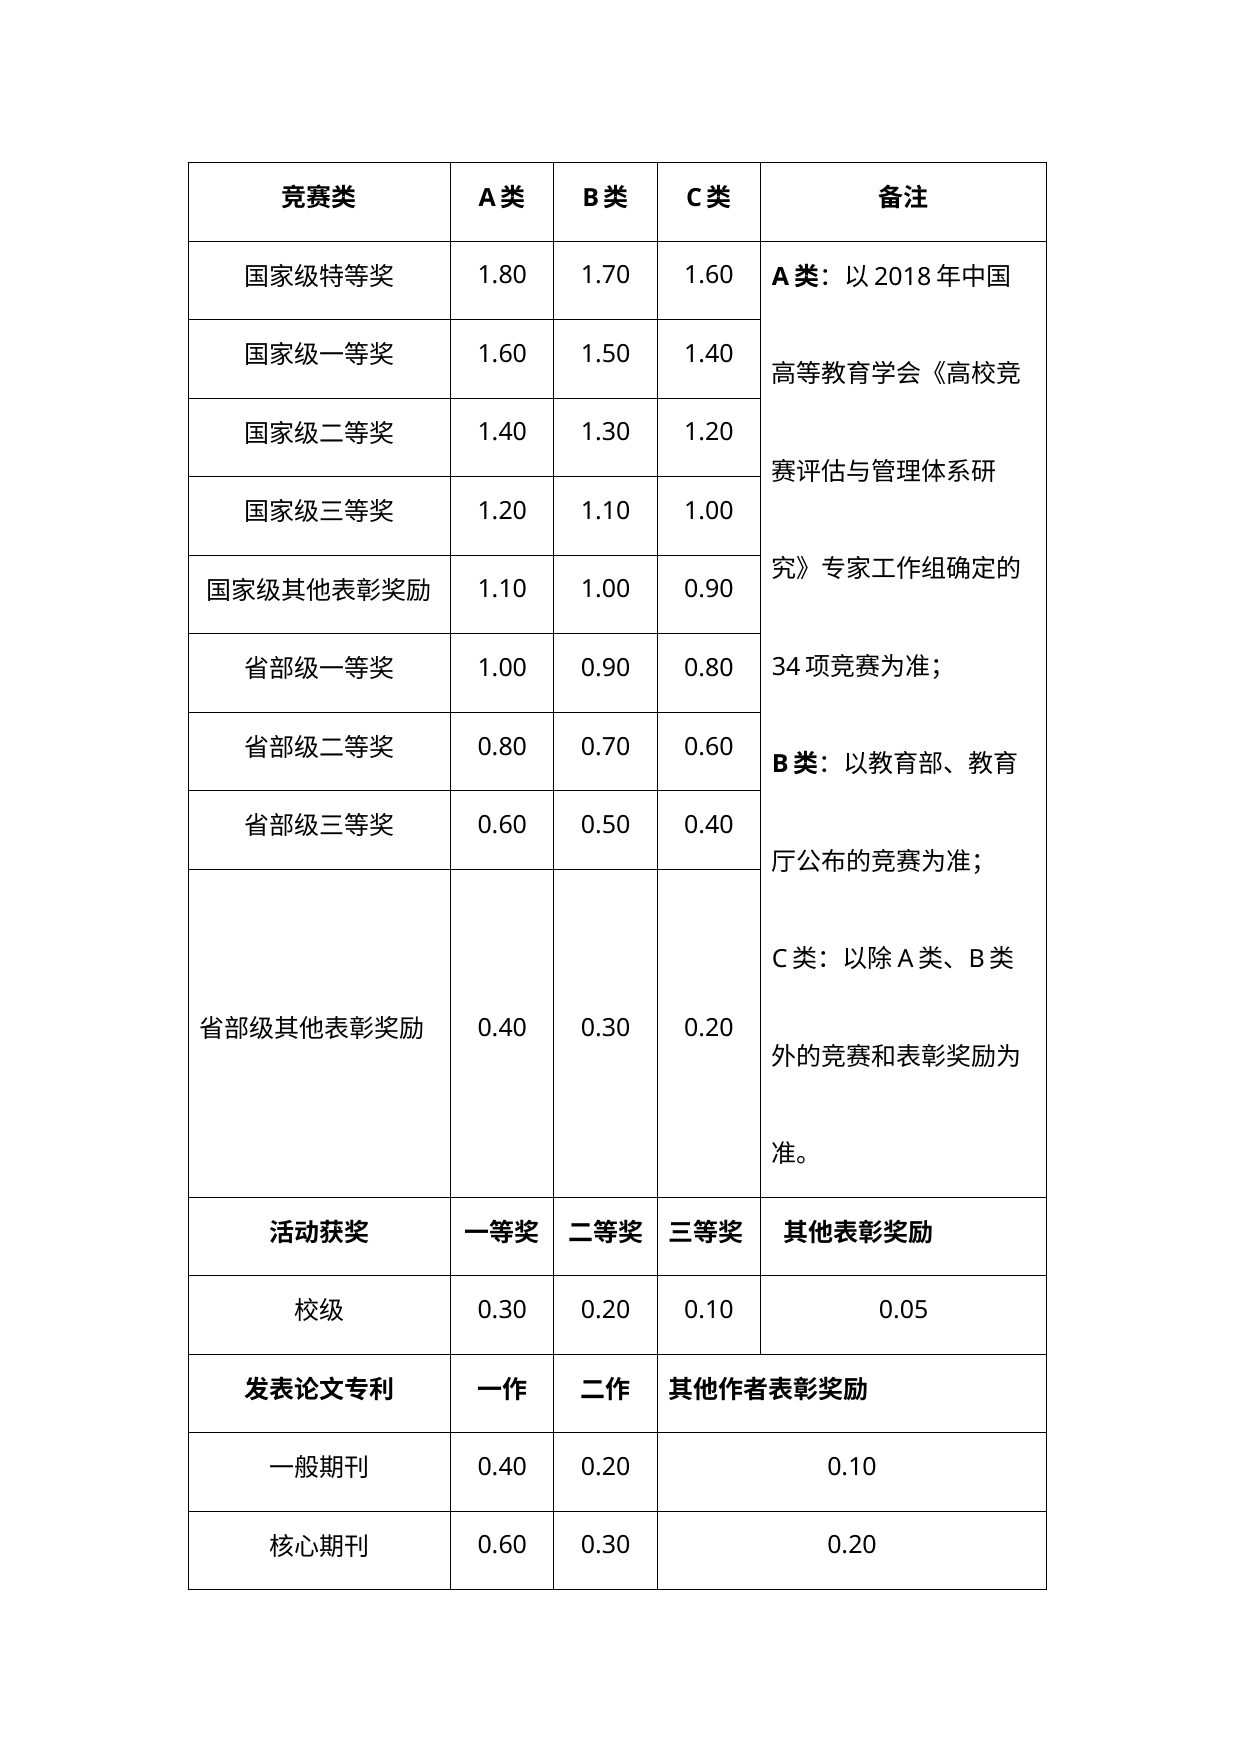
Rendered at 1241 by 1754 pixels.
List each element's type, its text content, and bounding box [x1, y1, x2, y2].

table_cell 0.80 [658, 634, 760, 712]
table_cell 1.60 [658, 242, 760, 319]
table_cell 国家级二等奖 [189, 399, 450, 476]
table_cell 1.80 [451, 242, 553, 319]
table_cell 发表论文专利 [189, 1355, 450, 1432]
table_cell 省部级一等奖 [189, 634, 450, 712]
table_cell 省部级三等奖 [189, 791, 450, 869]
table_cell 0.20 [554, 1276, 657, 1354]
table_cell 1.70 [554, 242, 657, 319]
table_cell 0.50 [554, 791, 657, 869]
table_cell 1.00 [658, 477, 760, 555]
table_cell 0.20 [658, 1512, 1046, 1589]
table_cell 其他作者表彰奖励 [658, 1355, 1046, 1432]
table_cell 1.40 [658, 320, 760, 398]
table_cell 1.20 [451, 477, 553, 555]
table_cell 0.20 [658, 870, 760, 1197]
table_cell 1.00 [451, 634, 553, 712]
table_header 备注 [761, 163, 1046, 241]
table_header 竞赛类 [189, 163, 450, 241]
table_cell 0.60 [451, 791, 553, 869]
table_cell 0.90 [554, 634, 657, 712]
table_cell 三等奖 [658, 1198, 760, 1275]
table_cell 核心期刊 [189, 1512, 450, 1589]
table_header A类 [451, 163, 553, 241]
table_cell 省部级二等奖 [189, 713, 450, 790]
table_cell 0.20 [554, 1433, 657, 1511]
table_cell 1.20 [658, 399, 760, 476]
table_cell 0.40 [451, 870, 553, 1197]
table_cell 0.30 [554, 1512, 657, 1589]
table_cell 一等奖 [451, 1198, 553, 1275]
table_cell A类：以2018年中国高等教育学会《高校竞赛评估与管理体系研究》专家工作组确定的34项竞赛为准； B类：以教育部、教育厅公布的竞赛为准； C类：以除A类、B类外的竞赛和表彰奖励为准。 [761, 242, 1046, 1197]
table_cell 二作 [554, 1355, 657, 1432]
table_cell 0.40 [658, 791, 760, 869]
table_cell 0.05 [761, 1276, 1046, 1354]
table_header B类 [554, 163, 657, 241]
table_cell 0.30 [554, 870, 657, 1197]
table_cell 校级 [189, 1276, 450, 1354]
table_cell 国家级其他表彰奖励 [189, 556, 450, 633]
table_cell 二等奖 [554, 1198, 657, 1275]
table_cell 国家级一等奖 [189, 320, 450, 398]
table_cell 0.60 [451, 1512, 553, 1589]
table_header C类 [658, 163, 760, 241]
table_cell 0.60 [658, 713, 760, 790]
table_cell 国家级特等奖 [189, 242, 450, 319]
table_cell 1.60 [451, 320, 553, 398]
table_cell 0.70 [554, 713, 657, 790]
table_cell 1.30 [554, 399, 657, 476]
table_cell 省部级其他表彰奖励 [189, 870, 450, 1197]
table_cell 其他表彰奖励 [761, 1198, 1046, 1275]
table_cell 0.90 [658, 556, 760, 633]
table_cell 国家级三等奖 [189, 477, 450, 555]
table_cell 活动获奖 [189, 1198, 450, 1275]
table_cell 0.30 [451, 1276, 553, 1354]
table_cell 0.40 [451, 1433, 553, 1511]
table_cell 0.10 [658, 1433, 1046, 1511]
table_cell 1.00 [554, 556, 657, 633]
table_cell 0.10 [658, 1276, 760, 1354]
table_cell 1.40 [451, 399, 553, 476]
table_cell 1.10 [554, 477, 657, 555]
table_cell 一般期刊 [189, 1433, 450, 1511]
table_cell 一作 [451, 1355, 553, 1432]
table_cell 1.50 [554, 320, 657, 398]
table_cell 0.80 [451, 713, 553, 790]
table_cell 1.10 [451, 556, 553, 633]
